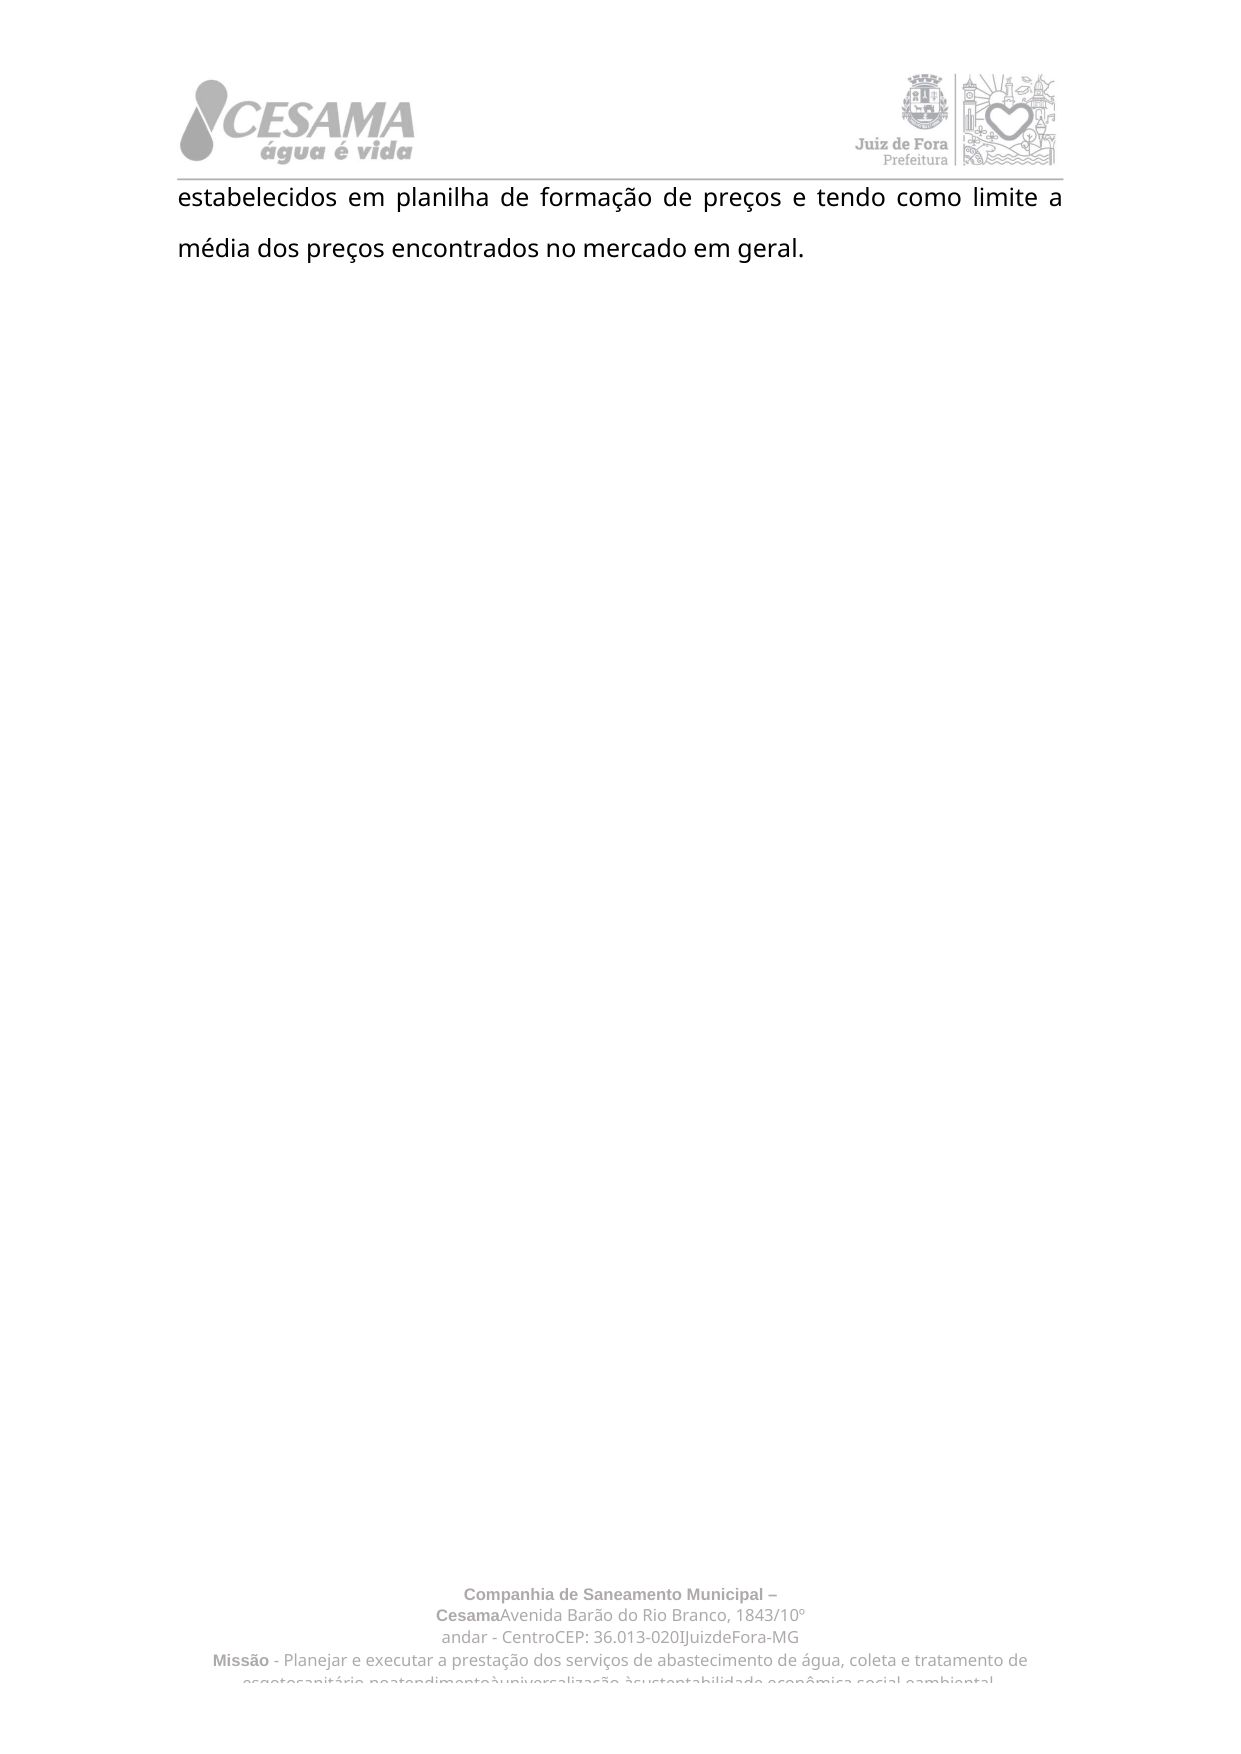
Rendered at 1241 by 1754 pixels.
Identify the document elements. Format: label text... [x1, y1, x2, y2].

picture [176, 73, 1064, 181]
